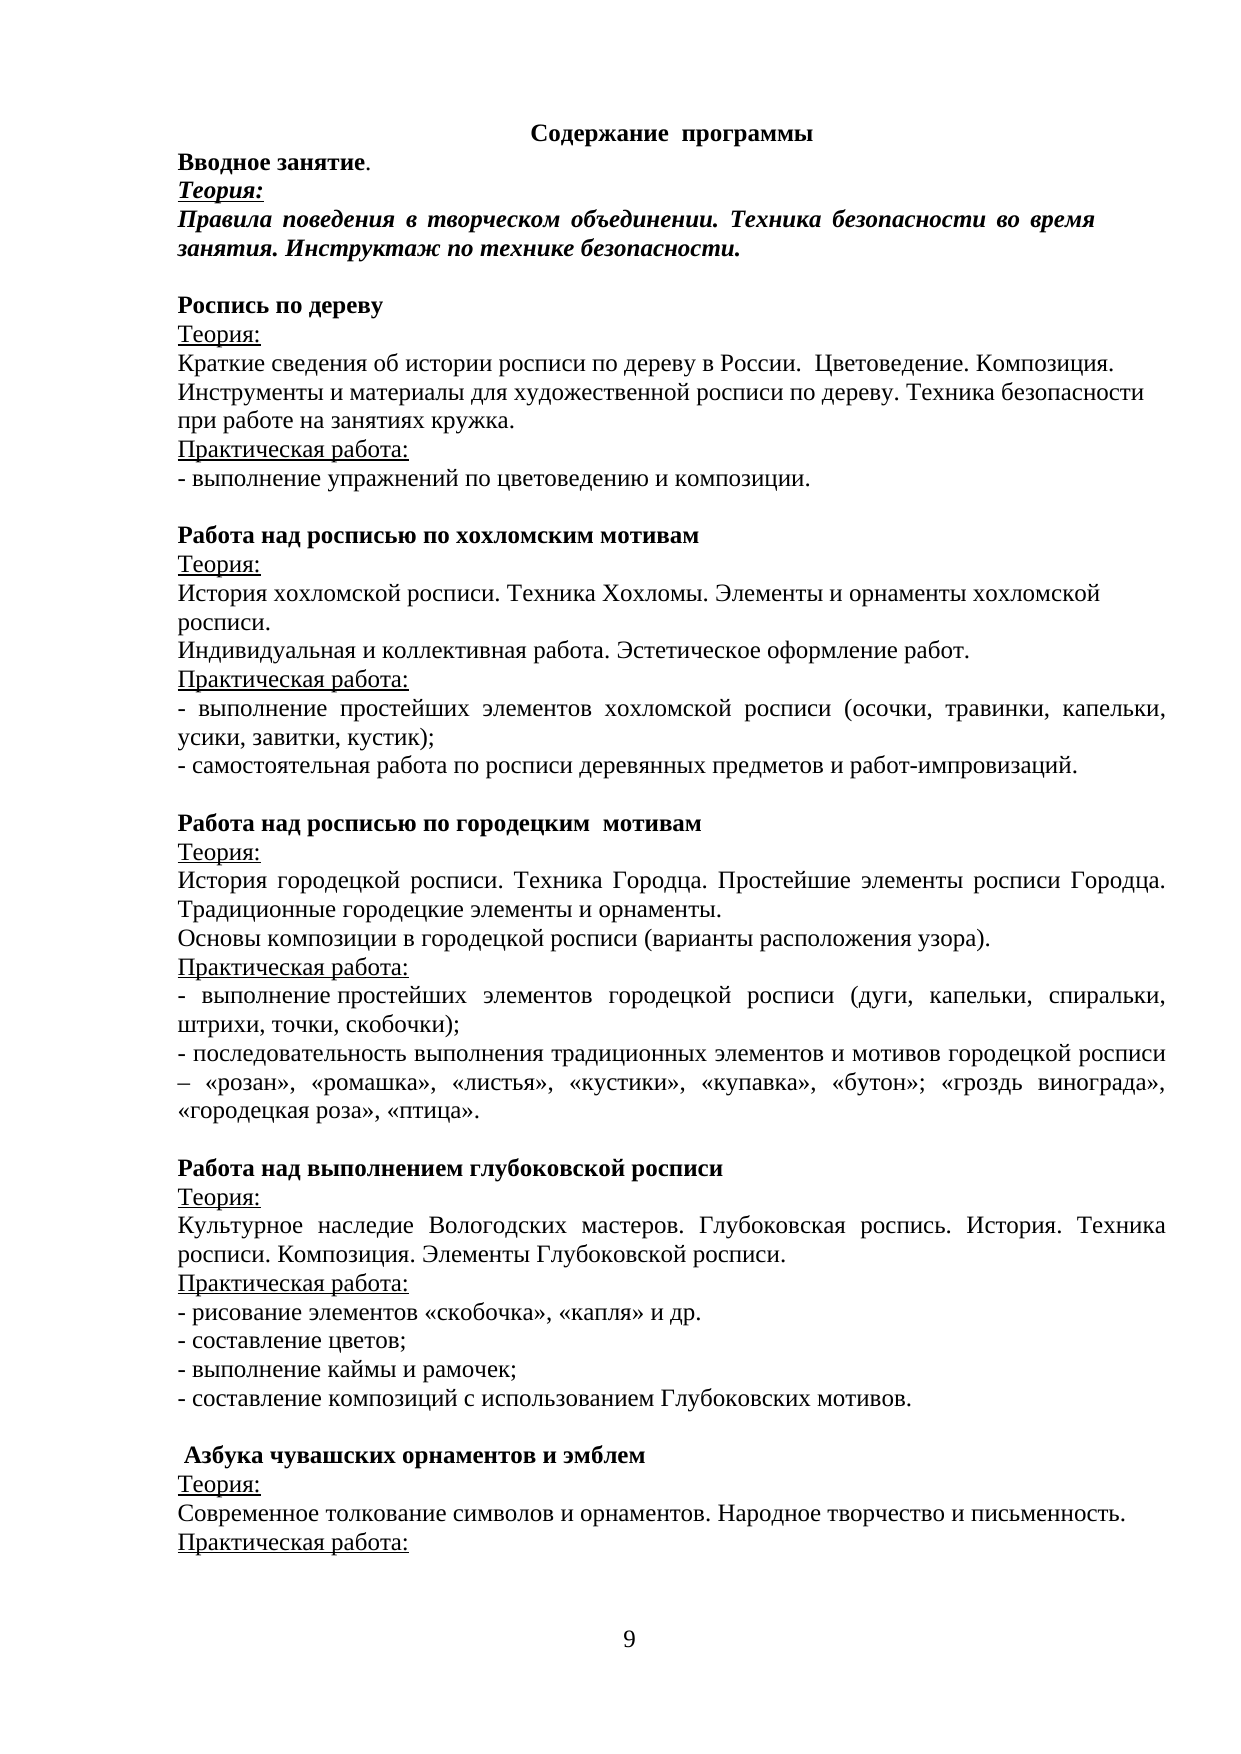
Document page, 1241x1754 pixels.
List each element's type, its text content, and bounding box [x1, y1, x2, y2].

text Вводное занятие. [177, 147, 1167, 176]
text - выполнение простейших элементов городецкой росписи (дуги, капельки, спиральки, штрихи, точки, скобочки); [177, 981, 1167, 1038]
text Культурное наследие Вологодских мастеров. Глубоковская роспись. История. Техника росписи. Композиция. Элементы Глубоковской росписи. [177, 1211, 1167, 1268]
text Азбука чувашских орнаментов и эмблем [177, 1441, 1167, 1469]
text - самостоятельная работа по росписи деревянных предметов и работ-импровизаций. [177, 751, 1167, 779]
text Практическая работа: [177, 1268, 1167, 1297]
text Работа над выполнением глубоковской росписи [177, 1153, 1167, 1182]
text Практическая работа: [177, 1527, 1167, 1556]
text Работа над росписью по хохломским мотивам [177, 521, 1167, 549]
text История городецкой росписи. Техника Городца. Простейшие элементы росписи Городца. Традиционные городецкие элементы и орнаменты. [177, 866, 1167, 923]
text Правила поведения в творческом объединении. Техника безопасности во время занятия. Инструктаж по технике безопасности. [177, 204, 1167, 262]
text - составление цветов; [177, 1326, 1167, 1354]
text Современное толкование символов и орнаментов. Народное творчество и письменность. [177, 1498, 1167, 1527]
text Теория: [177, 319, 1167, 348]
text Основы композиции в городецкой росписи (варианты расположения узора). [177, 923, 1167, 952]
text История хохломской росписи. Техника Хохломы. Элементы и орнаменты хохломской росписи. [177, 578, 1167, 636]
text - последовательность выполнения традиционных элементов и мотивов городецкой росписи – «розан», «ромашка», «листья», «кустики», «купавка», «бутон»; «гроздь винограда», «городецкая роза», «птица». [177, 1038, 1167, 1124]
text Теория: [177, 1469, 1167, 1498]
text Работа над росписью по городецким мотивам [177, 808, 1167, 837]
text - рисование элементов «скобочка», «капля» и др. [177, 1297, 1167, 1326]
text Индивидуальная и коллективная работа. Эстетическое оформление работ. [177, 636, 1167, 664]
text Теория: [177, 549, 1167, 578]
text Теория: [177, 837, 1167, 866]
text Практическая работа: [177, 434, 1167, 463]
text Теория: [177, 1182, 1167, 1211]
text Практическая работа: [177, 664, 1167, 693]
text Содержание программы [177, 118, 1167, 147]
text - выполнение простейших элементов хохломской росписи (осочки, травинки, капельки, усики, завитки, кустик); [177, 693, 1167, 751]
text - выполнение каймы и рамочек; [177, 1354, 1167, 1383]
text Теория: [177, 176, 1167, 204]
text Краткие сведения об истории росписи по дереву в России. Цветоведение. Композиция. Инструменты и материалы для художественной росписи по дереву. Техника безопасности при работе на занятиях кружка. [177, 348, 1167, 434]
text - составление композиций с использованием Глубоковских мотивов. [177, 1383, 1167, 1412]
text Практическая работа: [177, 952, 1167, 981]
text Роспись по дереву [177, 291, 1167, 319]
text - выполнение упражнений по цветоведению и композиции. [177, 463, 1167, 492]
